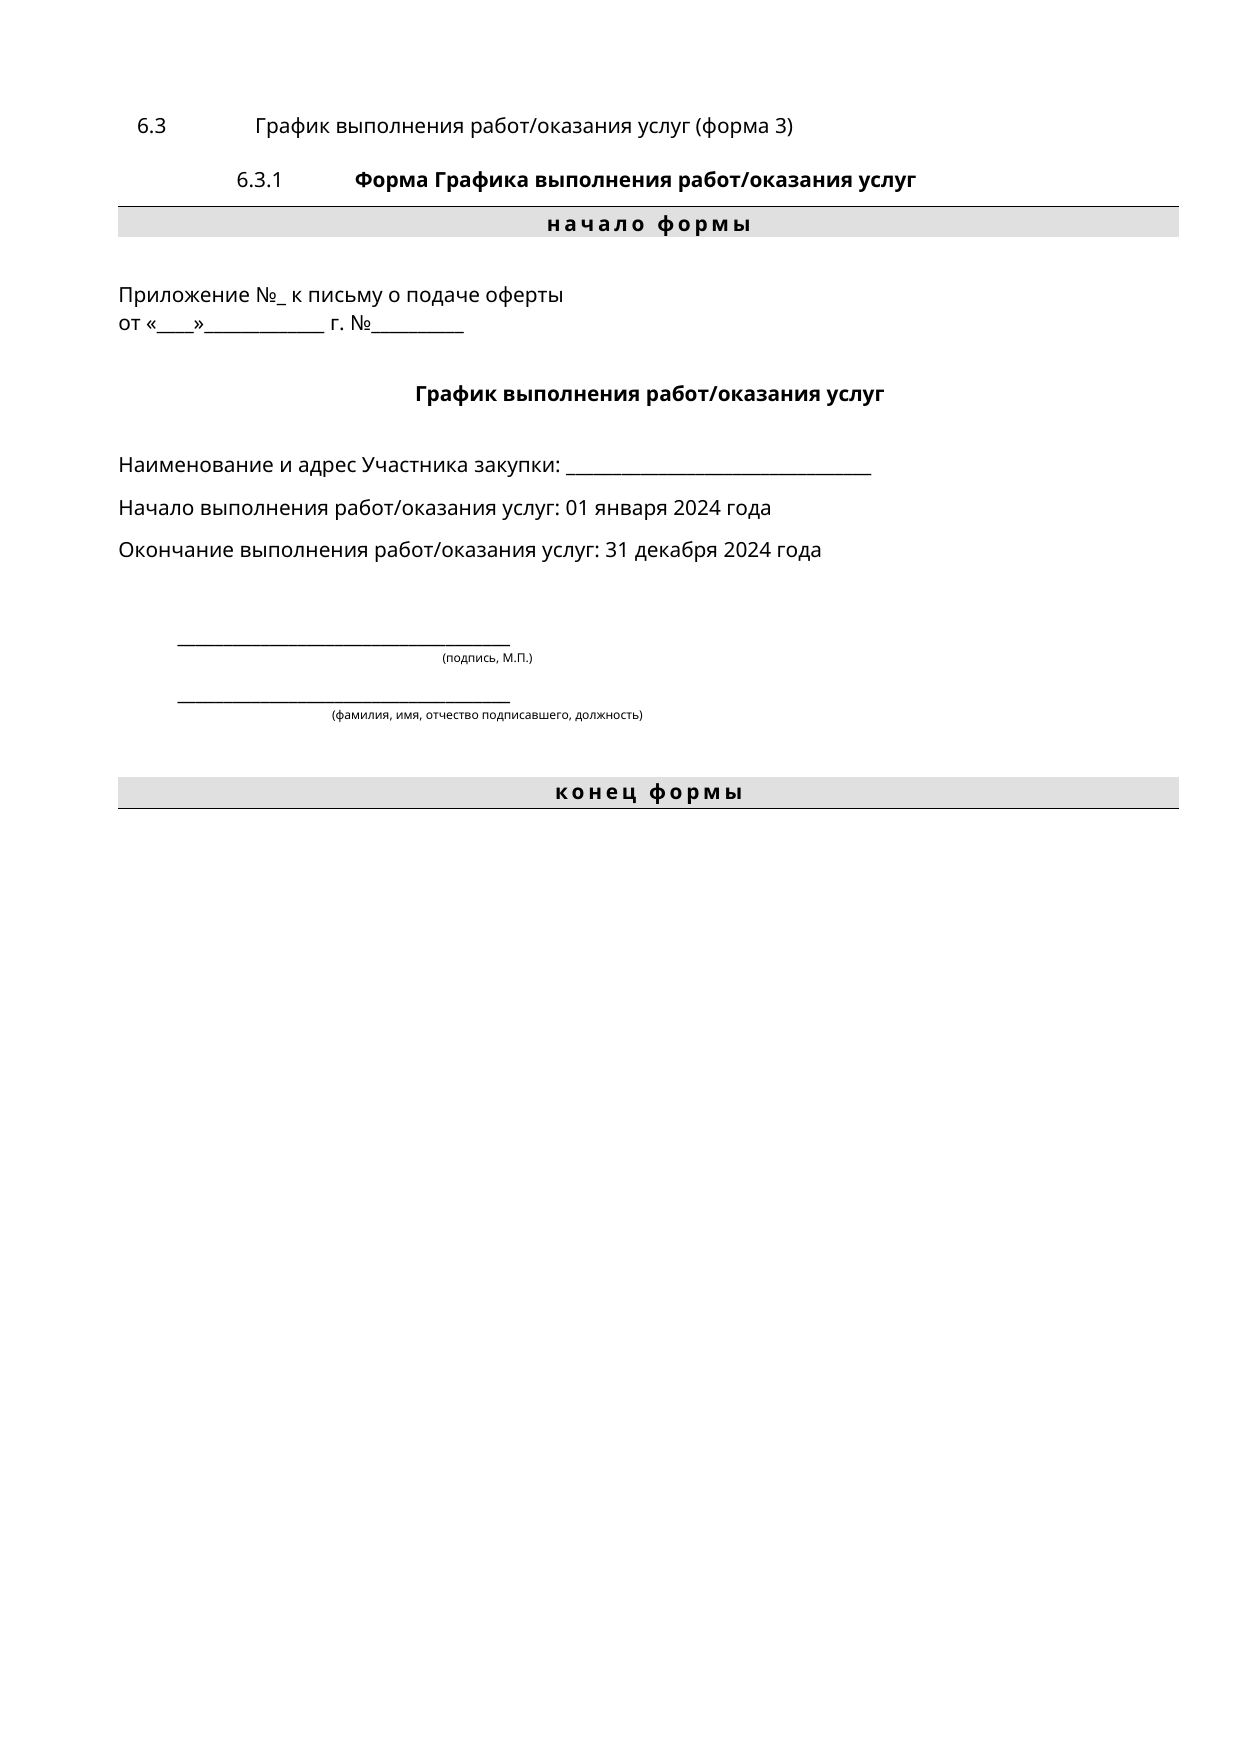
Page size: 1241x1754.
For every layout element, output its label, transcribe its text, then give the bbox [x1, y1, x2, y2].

subtitle График выполнения работ/оказания услуг (форма 3) [137, 111, 1181, 140]
text ____________________________________ [118, 678, 1181, 706]
text начало формы [118, 207, 1179, 237]
text Начало выполнения работ/оказания услуг: 01 января 2024 года [118, 493, 1181, 521]
text (подпись, М.П.) [118, 649, 797, 678]
text Окончание выполнения работ/оказания услуг: 31 декабря 2024 года [118, 536, 1181, 564]
text конец формы [118, 777, 1179, 808]
text ____________________________________ [118, 621, 1181, 649]
text (фамилия, имя, отчество подписавшего, должность) [118, 706, 797, 734]
list Форма Графика выполнения работ/оказания услуг [236, 165, 1181, 193]
text График выполнения работ/оказания услуг [118, 379, 1181, 408]
text Приложение №_ к письму о подаче оферты от «____»_____________ г. №__________ [118, 280, 1181, 337]
text Наименование и адрес Участника закупки: _________________________________ [118, 450, 1181, 479]
